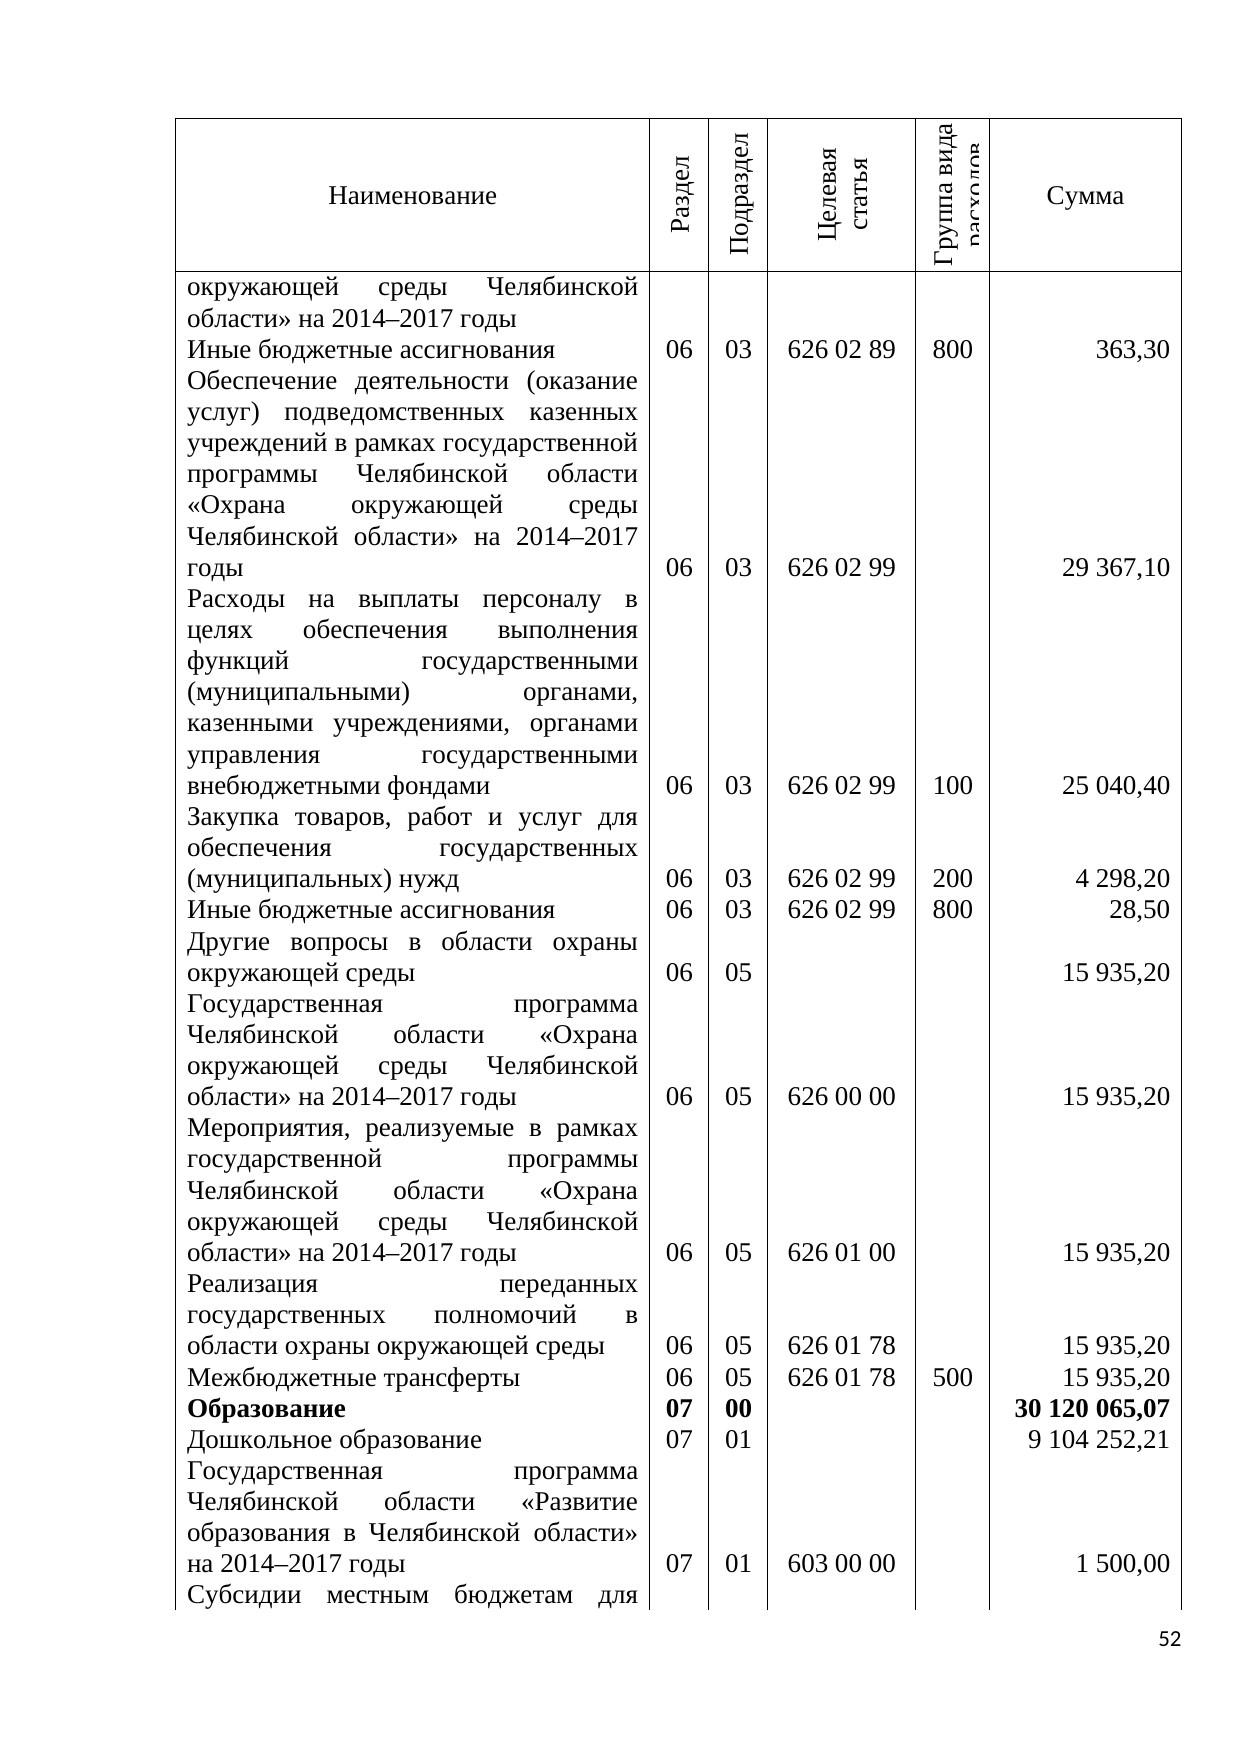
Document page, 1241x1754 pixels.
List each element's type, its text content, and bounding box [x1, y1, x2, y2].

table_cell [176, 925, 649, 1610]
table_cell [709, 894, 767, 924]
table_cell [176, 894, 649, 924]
table_header Наименование [176, 119, 649, 271]
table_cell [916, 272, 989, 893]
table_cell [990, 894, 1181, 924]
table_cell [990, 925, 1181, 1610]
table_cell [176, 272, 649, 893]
table_header Целевая статья [768, 119, 915, 271]
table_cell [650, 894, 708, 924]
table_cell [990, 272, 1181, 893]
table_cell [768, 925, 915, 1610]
table_header Раздел [650, 119, 708, 271]
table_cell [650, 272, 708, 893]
table_header Подраздел [709, 119, 767, 271]
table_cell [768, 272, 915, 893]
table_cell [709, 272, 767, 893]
table_header Группа вида расходов [916, 119, 989, 271]
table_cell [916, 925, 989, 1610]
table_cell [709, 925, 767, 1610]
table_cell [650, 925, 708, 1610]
table_header Сумма [990, 119, 1181, 271]
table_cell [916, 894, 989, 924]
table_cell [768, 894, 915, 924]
